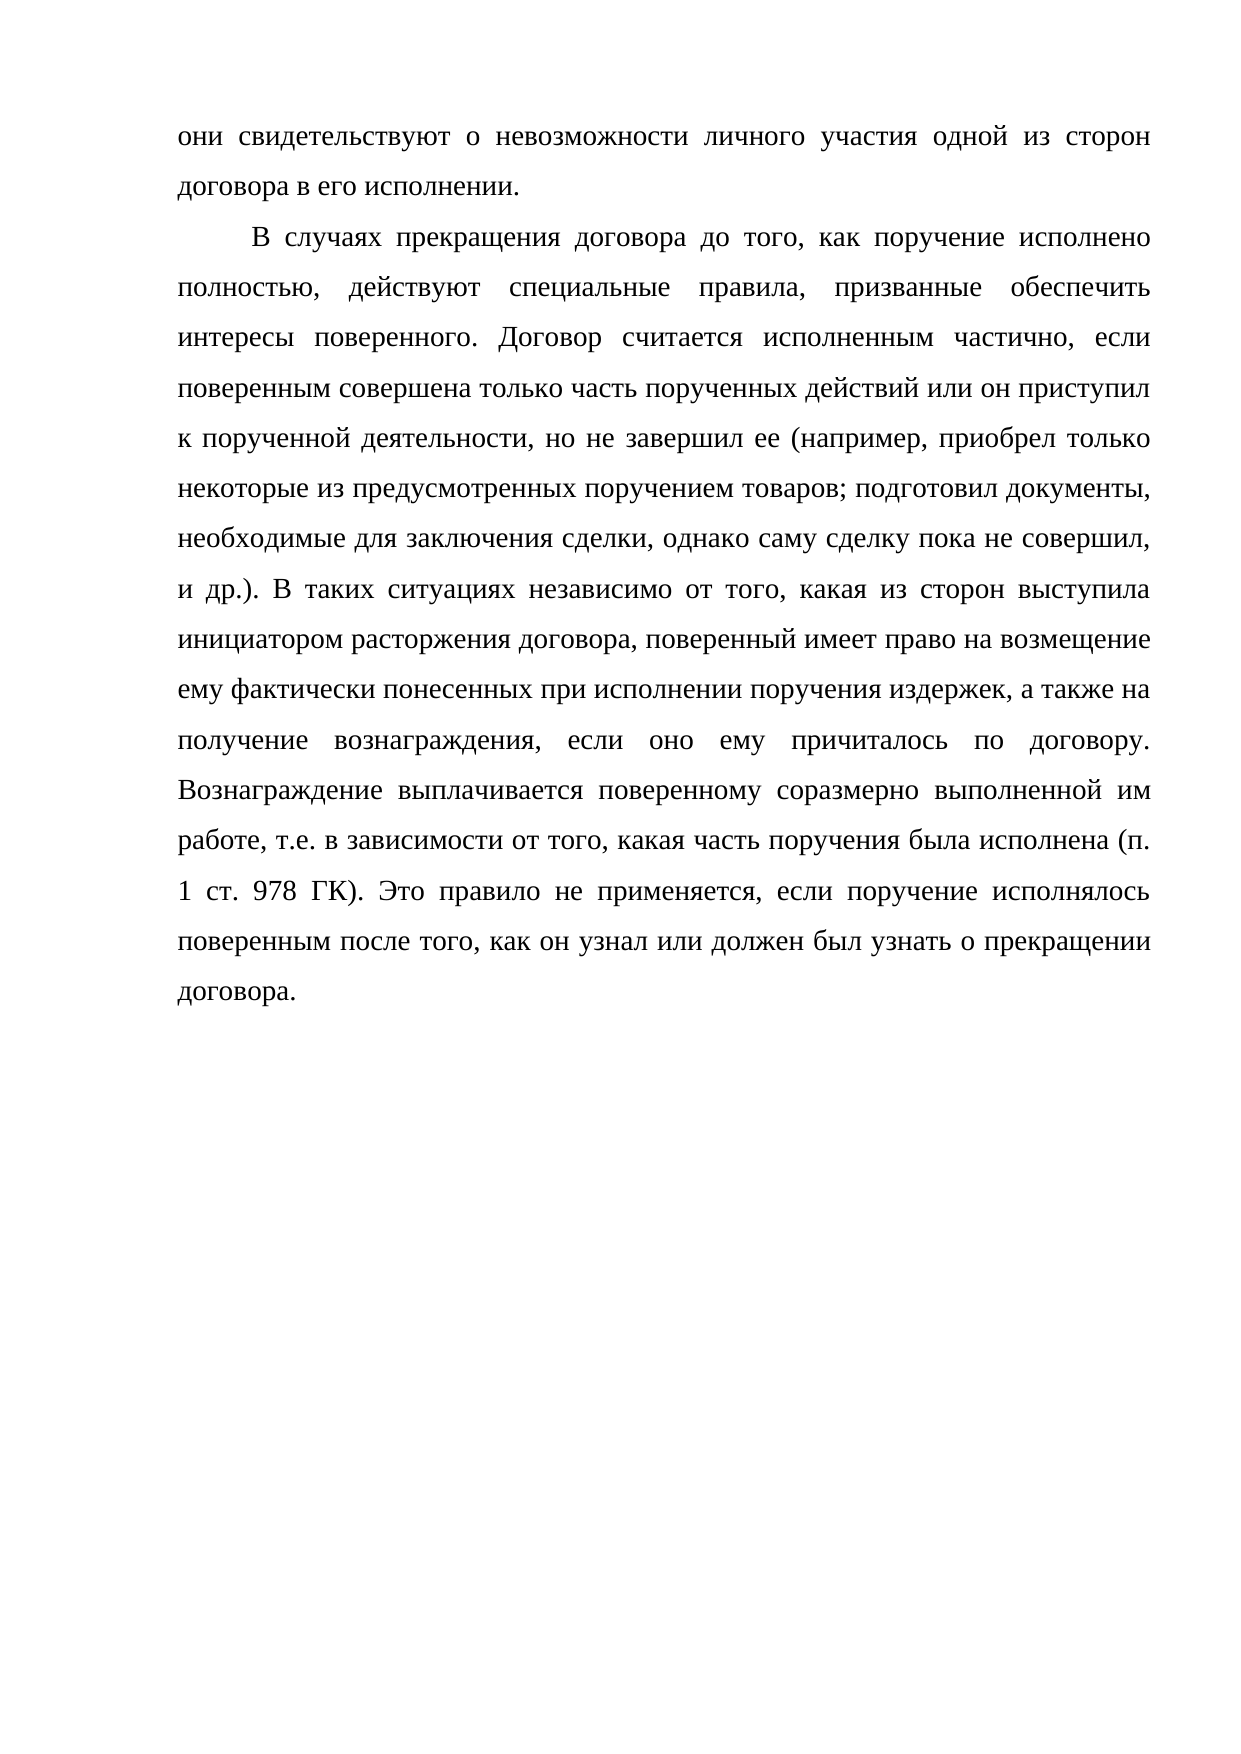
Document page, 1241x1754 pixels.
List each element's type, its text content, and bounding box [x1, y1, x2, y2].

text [177, 118, 1152, 202]
text В случаях прекращения договора до того, как поручение исполнено полностью, действуют специальные правила, призванные обеспечить интересы поверенного. Договор считается исполненным частично, если поверенным совершена только часть порученных действий или он приступил к порученной деятельности, но не завершил ее (например, приобрел только некоторые из предусмотренных поручением товаров; подготовил документы, необходимые для заключения сделки, однако саму сделку пока не совершил, и др.). В таких ситуациях независимо от того, какая из сторон выступила инициатором расторжения договора, поверенный имеет право на возмещение ему фактически понесенных при исполнении поручения издержек, а также на получение вознаграждения, если оно ему причиталось по договору. Вознаграждение выплачивается поверенному соразмерно выполненной им работе, т.е. в зависимости от того, какая часть поручения была исполнена (п. 1 ст. 978 ГК). Это правило не применяется, если поручение исполнялось поверенным после того, как он узнал или должен был узнать о прекращении договора. [177, 219, 1152, 1007]
